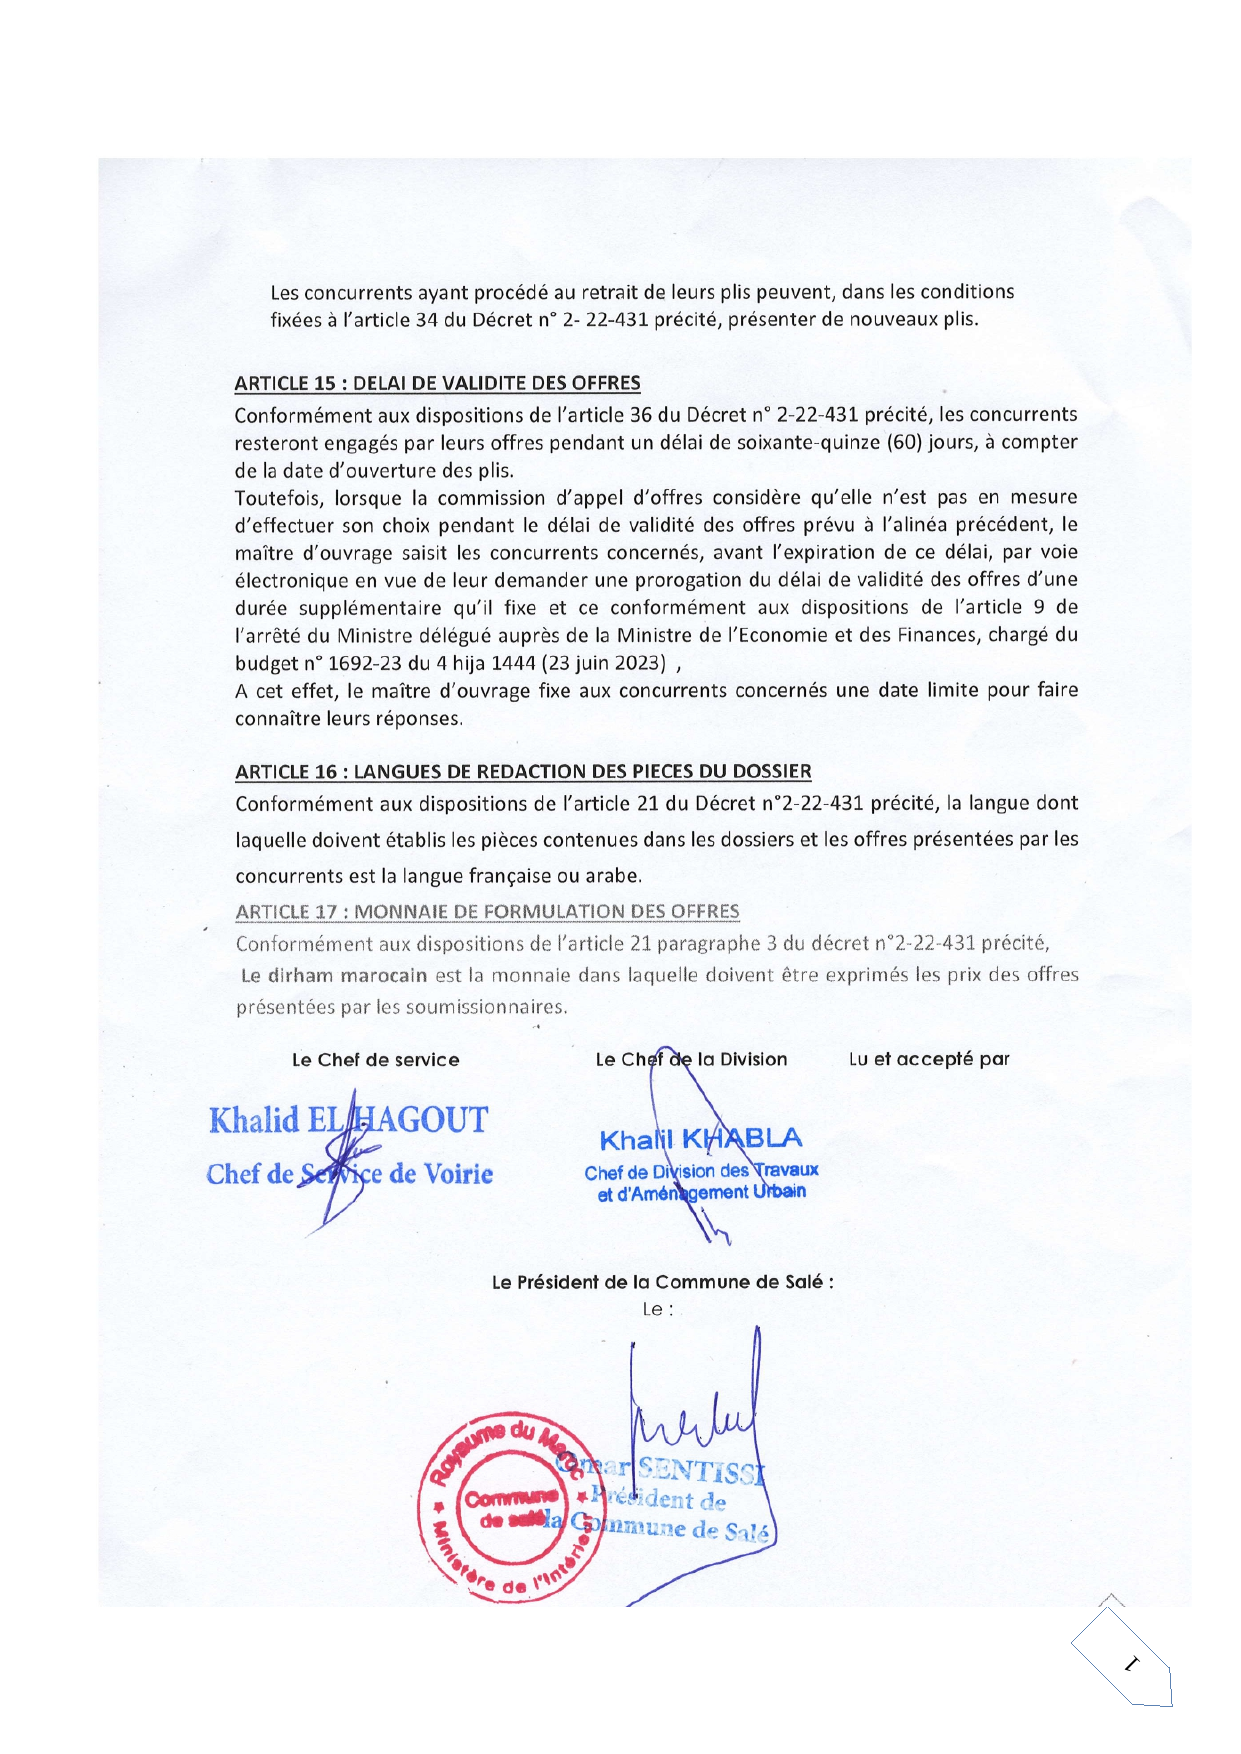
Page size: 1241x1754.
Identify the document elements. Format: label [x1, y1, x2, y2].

picture [88, 147, 1192, 1607]
